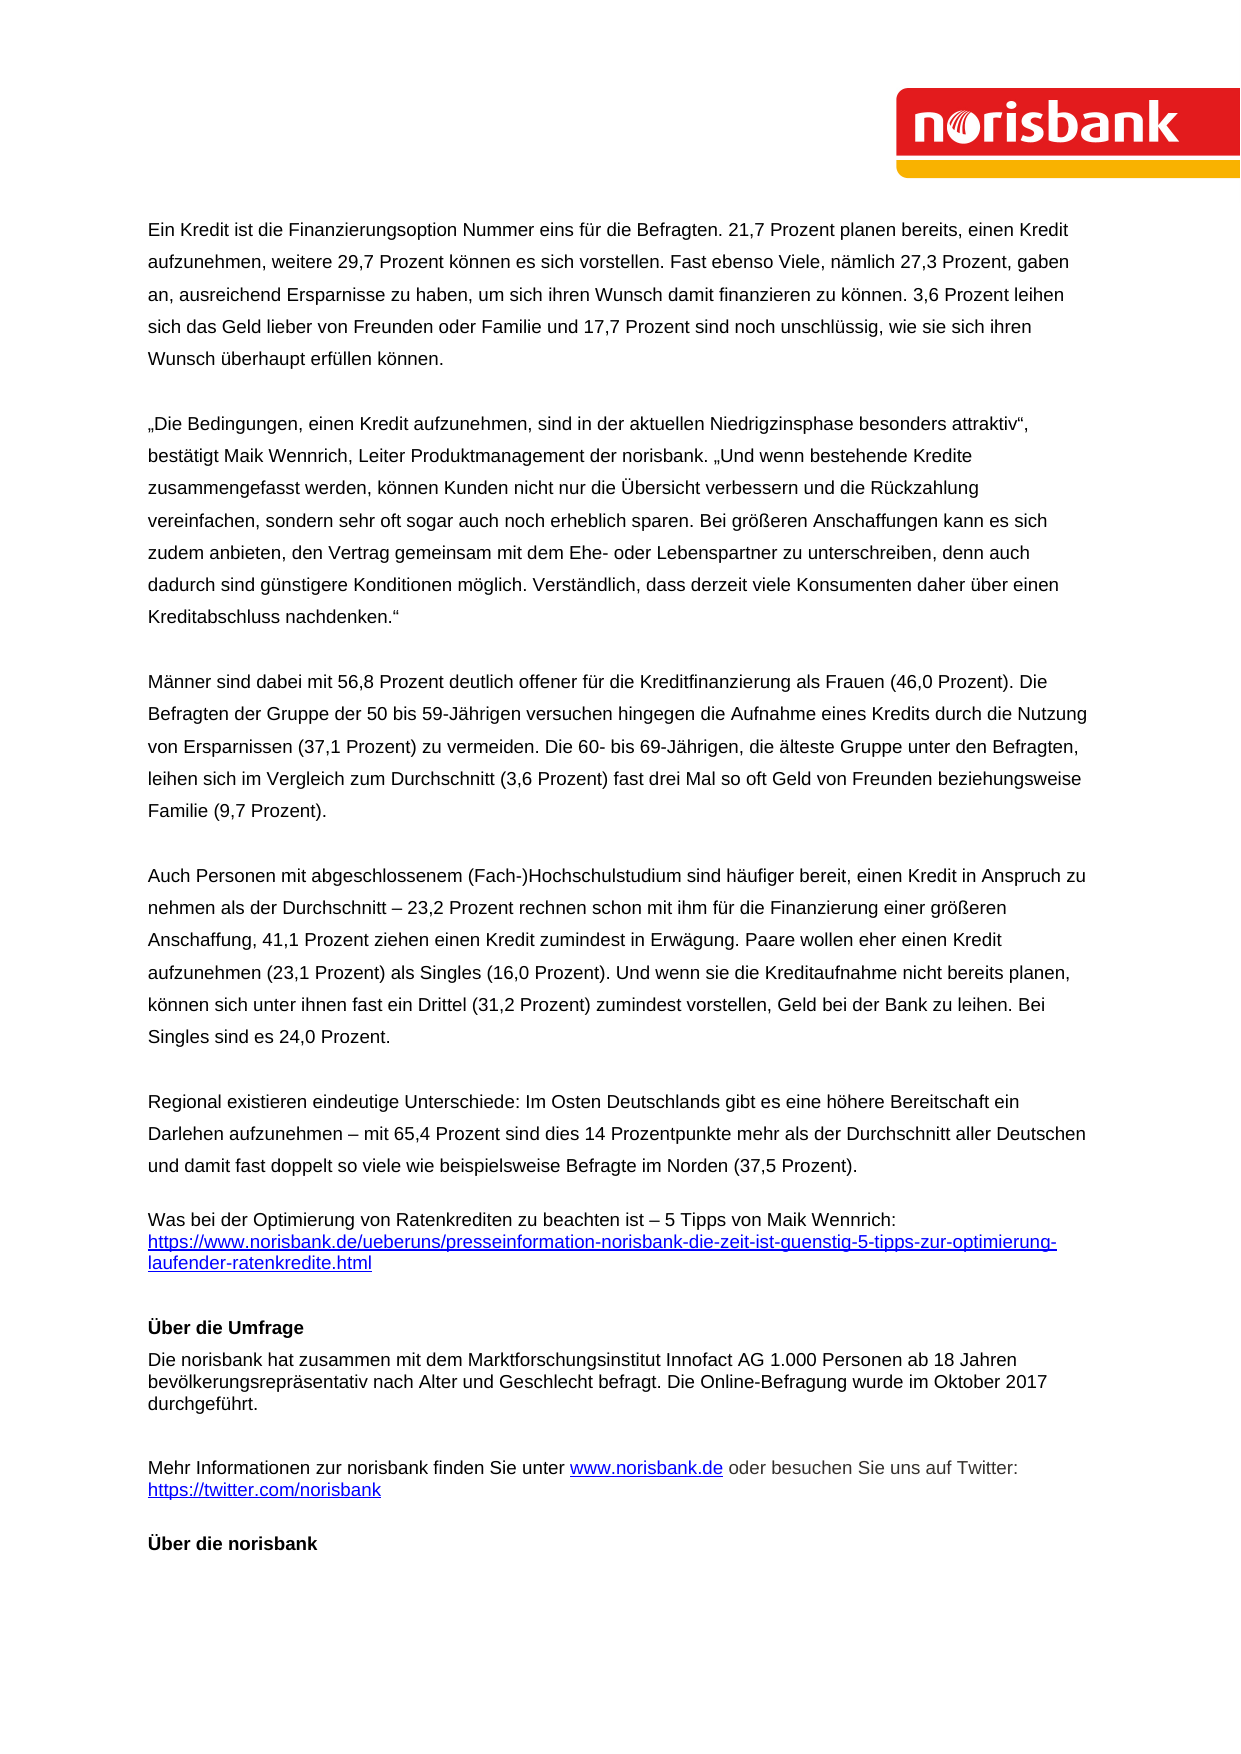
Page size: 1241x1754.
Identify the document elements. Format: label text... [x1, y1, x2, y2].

text Männer sind dabei mit 56,8 Prozent deutlich offener für die Kreditfinanzierung als Frauen (46,0 Prozent). Die Befragten der Gruppe der 50 bis 59-Jährigen versuchen hingegen die Aufnahme eines Kredits durch die Nutzung von Ersparnissen (37,1 Prozent) zu vermeiden. Die 60- bis 69-Jährigen, die älteste Gruppe unter den Befragten, leihen sich im Vergleich zum Durchschnitt (3,6 Prozent) fast drei Mal so oft Geld von Freunden beziehungsweise Familie (9,7 Prozent). [148, 671, 1093, 822]
text „Die Bedingungen, einen Kredit aufzunehmen, sind in der aktuellen Niedrigzinsphase besonders attraktiv“, bestätigt Maik Wennrich, Leiter Produktmanagement der norisbank. „Und wenn bestehende Kredite zusammengefasst werden, können Kunden nicht nur die Übersicht verbessern und die Rückzahlung vereinfachen, sondern sehr oft sogar auch noch erheblich sparen. Bei größeren Anschaffungen kann es sich zudem anbieten, den Vertrag gemeinsam mit dem Ehe- oder Lebenspartner zu unterschreiben, denn auch dadurch sind günstigere Konditionen möglich. Verständlich, dass derzeit viele Konsumenten daher über einen Kreditabschluss nachdenken.“ [148, 412, 1093, 628]
text Was bei der Optimierung von Ratenkrediten zu beachten ist – 5 Tipps von Maik Wennrich: https://www.norisbank.de/ueberuns/presseinformation-norisbank-die-zeit-ist-guenstig-5-tipps-zur-optimierung-laufender-ratenkredite.html [148, 1209, 1093, 1274]
text Über die norisbank [148, 1532, 1093, 1554]
text Auch Personen mit abgeschlossenem (Fach-)Hochschulstudium sind häufiger bereit, einen Kredit in Anspruch zu nehmen als der Durchschnitt – 23,2 Prozent rechnen schon mit ihm für die Finanzierung einer größeren Anschaffung, 41,1 Prozent ziehen einen Kredit zumindest in Erwägung. Paare wollen eher einen Kredit aufzunehmen (23,1 Prozent) als Singles (16,0 Prozent). Und wenn sie die Kreditaufnahme nicht bereits planen, können sich unter ihnen fast ein Drittel (31,2 Prozent) zumindest vorstellen, Geld bei der Bank zu leihen. Bei Singles sind es 24,0 Prozent. [148, 864, 1093, 1048]
text Die norisbank hat zusammen mit dem Marktforschungsinstitut Innofact AG 1.000 Personen ab 18 Jahren bevölkerungsrepräsentativ nach Alter und Geschlecht befragt. Die Online-Befragung wurde im Oktober 2017 durchgeführt. [148, 1349, 1093, 1414]
text Über die Umfrage [148, 1317, 1093, 1338]
text Regional existieren eindeutige Unterschiede: Im Osten Deutschlands gibt es eine höhere Bereitschaft ein Darlehen aufzunehmen – mit 65,4 Prozent sind dies 14 Prozentpunkte mehr als der Durchschnitt aller Deutschen und damit fast doppelt so viele wie beispielsweise Befragte im Norden (37,5 Prozent). [148, 1091, 1093, 1177]
text Mehr Informationen zur norisbank finden Sie unter www.norisbank.de oder besuchen Sie uns auf Twitter: https://twitter.com/norisbank [148, 1457, 1093, 1500]
picture [875, 0, 1240, 203]
text Ein Kredit ist die Finanzierungsoption Nummer eins für die Befragten. 21,7 Prozent planen bereits, einen Kredit aufzunehmen, weitere 29,7 Prozent können es sich vorstellen. Fast ebenso Viele, nämlich 27,3 Prozent, gaben an, ausreichend Ersparnisse zu haben, um sich ihren Wunsch damit finanzieren zu können. 3,6 Prozent leihen sich das Geld lieber von Freunden oder Familie und 17,7 Prozent sind noch unschlüssig, wie sie sich ihren Wunsch überhaupt erfüllen können. [148, 219, 1093, 369]
